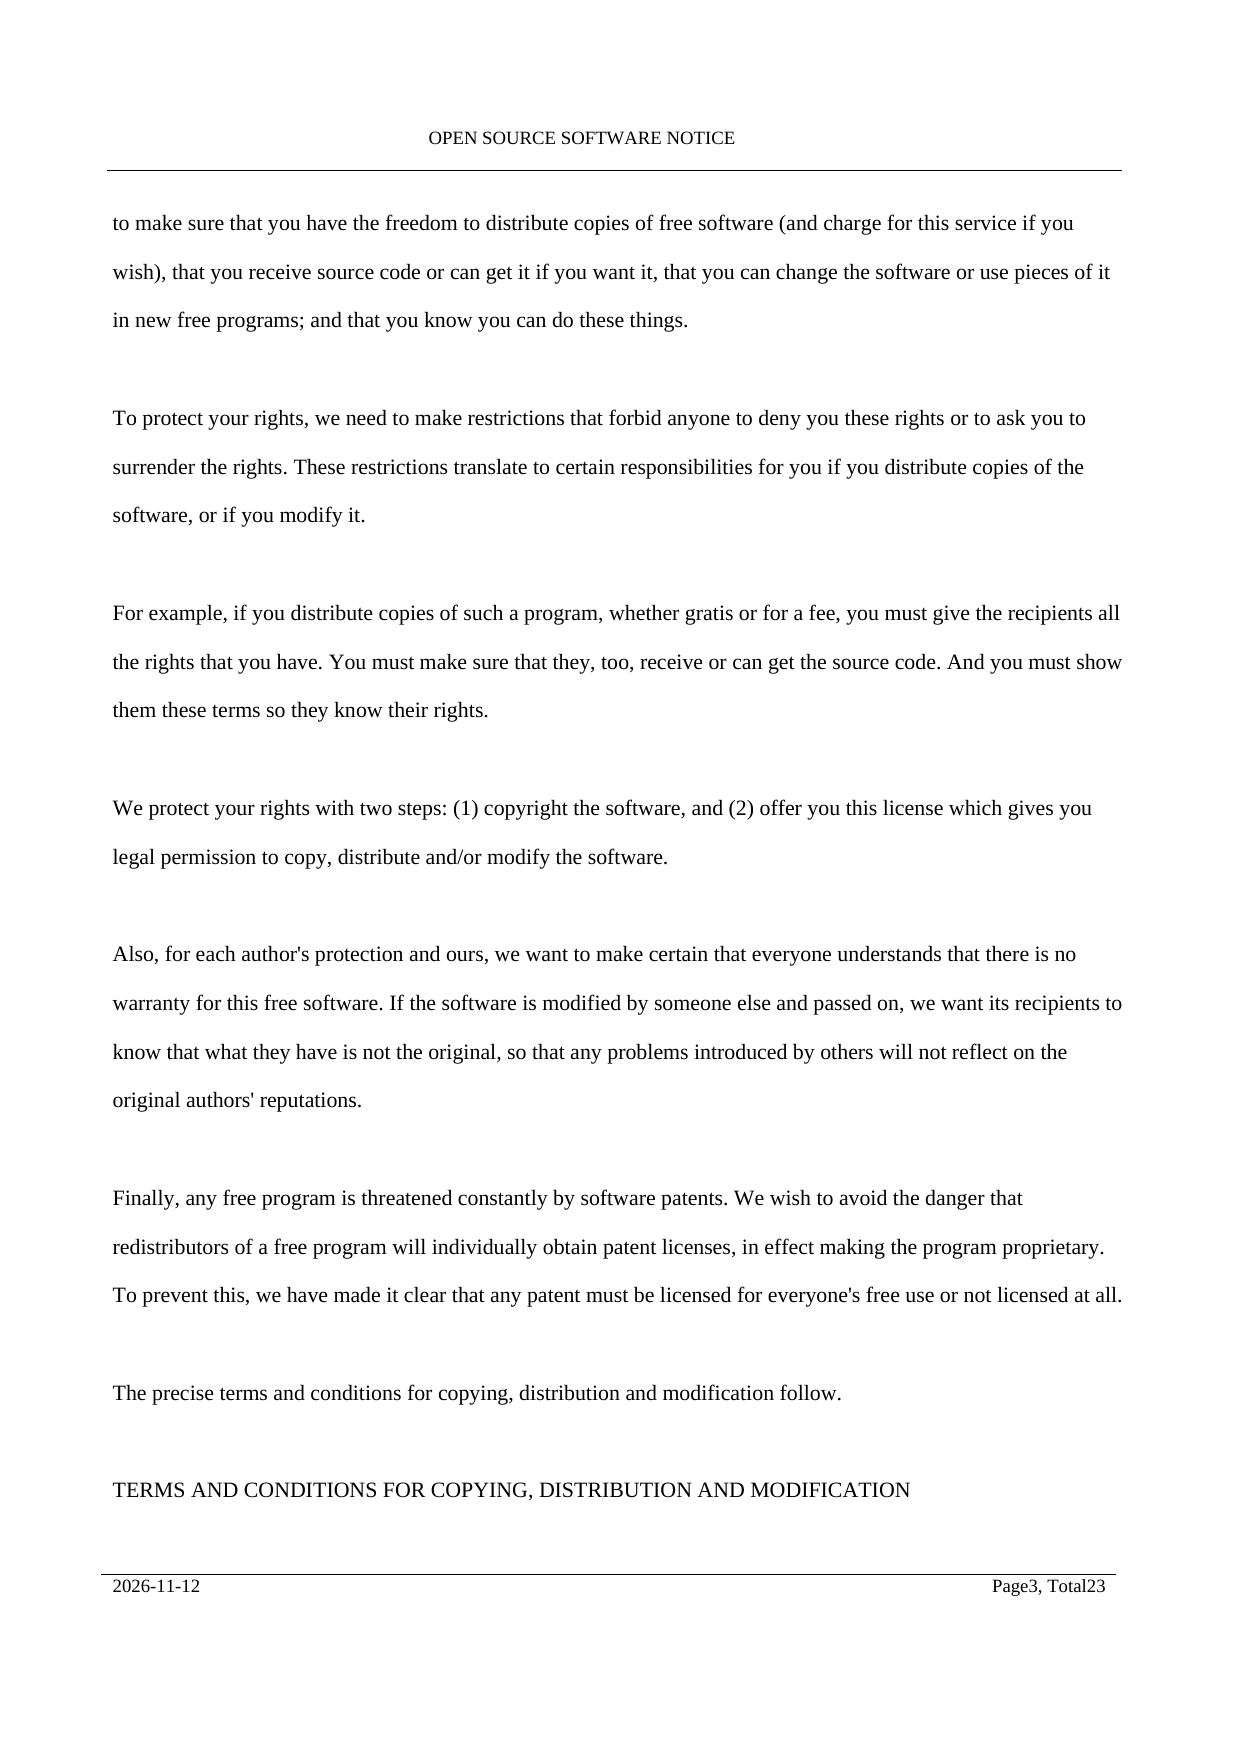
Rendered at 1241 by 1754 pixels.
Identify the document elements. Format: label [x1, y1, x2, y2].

text [112, 206, 1128, 1506]
